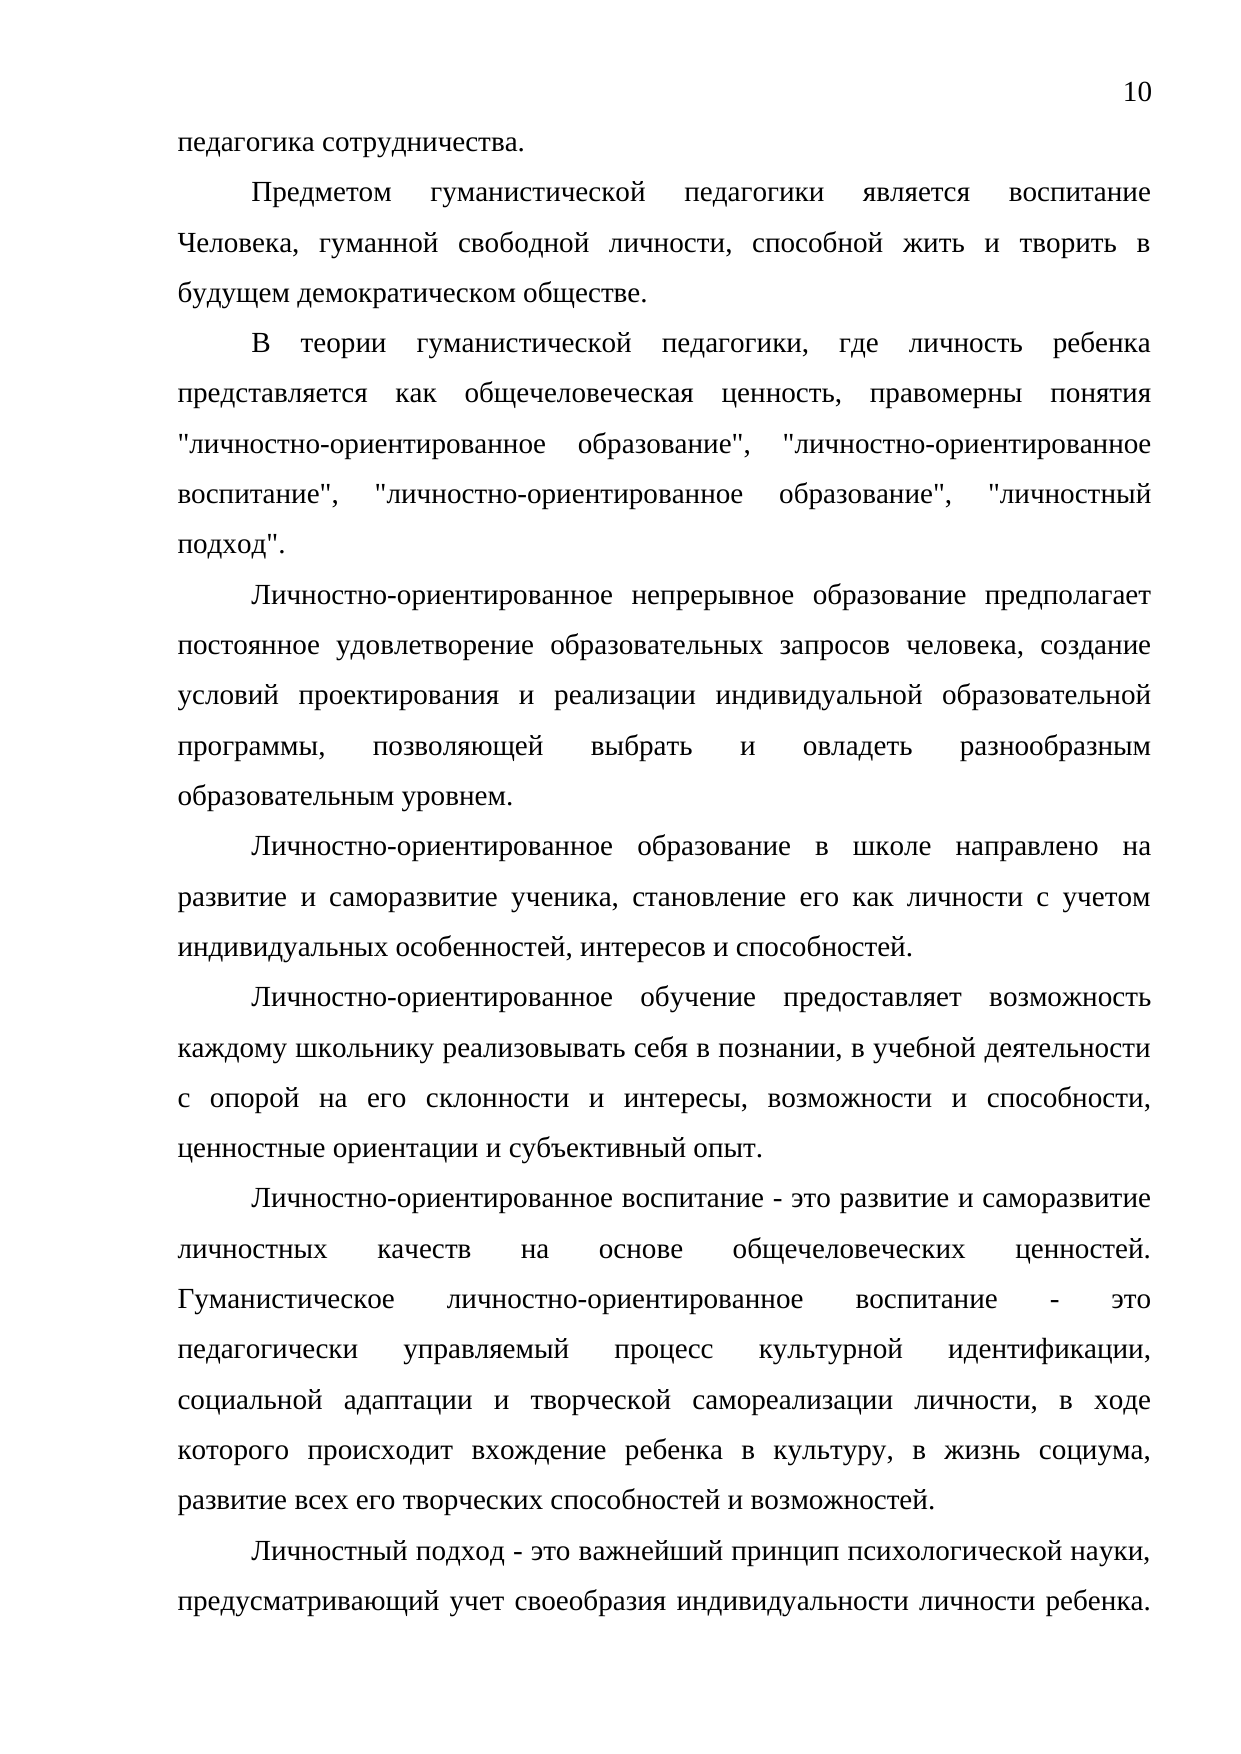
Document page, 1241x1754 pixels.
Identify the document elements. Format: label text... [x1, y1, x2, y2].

text В теории гуманистической педагогики, где личность ребенка представляется как общечеловеческая ценность, правомерны понятия "личностно-ориентированное образование", "личностно-ориентированное воспитание", "личностно-ориентированное образование", "личностный подход". [177, 325, 1152, 560]
text Личностно-ориентированное непрерывное образование предполагает постоянное удовлетворение образовательных запросов человека, создание условий проектирования и реализации индивидуальной образовательной программы, позволяющей выбрать и овладеть разнообразным образовательным уровнем. [177, 577, 1152, 812]
text Личностно-ориентированное обучение предоставляет возможность каждому школьнику реализовывать себя в познании, в учебной деятельности с опорой на его склонности и интересы, возможности и способности, ценностные ориентации и субъективный опыт. [177, 979, 1152, 1164]
text Личностно-ориентированное воспитание - это развитие и саморазвитие личностных качеств на основе общечеловеческих ценностей. Гуманистическое личностно-ориентированное воспитание - это педагогически управляемый процесс культурной идентификации, социальной адаптации и творческой самореализации личности, в ходе которого происходит вхождение ребенка в культуру, в жизнь социума, развитие всех его творческих способностей и возможностей. [177, 1181, 1152, 1516]
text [177, 1533, 1152, 1617]
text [177, 124, 1152, 158]
text Предметом гуманистической педагогики является воспитание Человека, гуманной свободной личности, способной жить и творить в будущем демократическом обществе. [177, 174, 1152, 308]
text Личностно-ориентированное образование в школе направлено на развитие и саморазвитие ученика, становление его как личности с учетом индивидуальных особенностей, интересов и способностей. [177, 828, 1152, 963]
